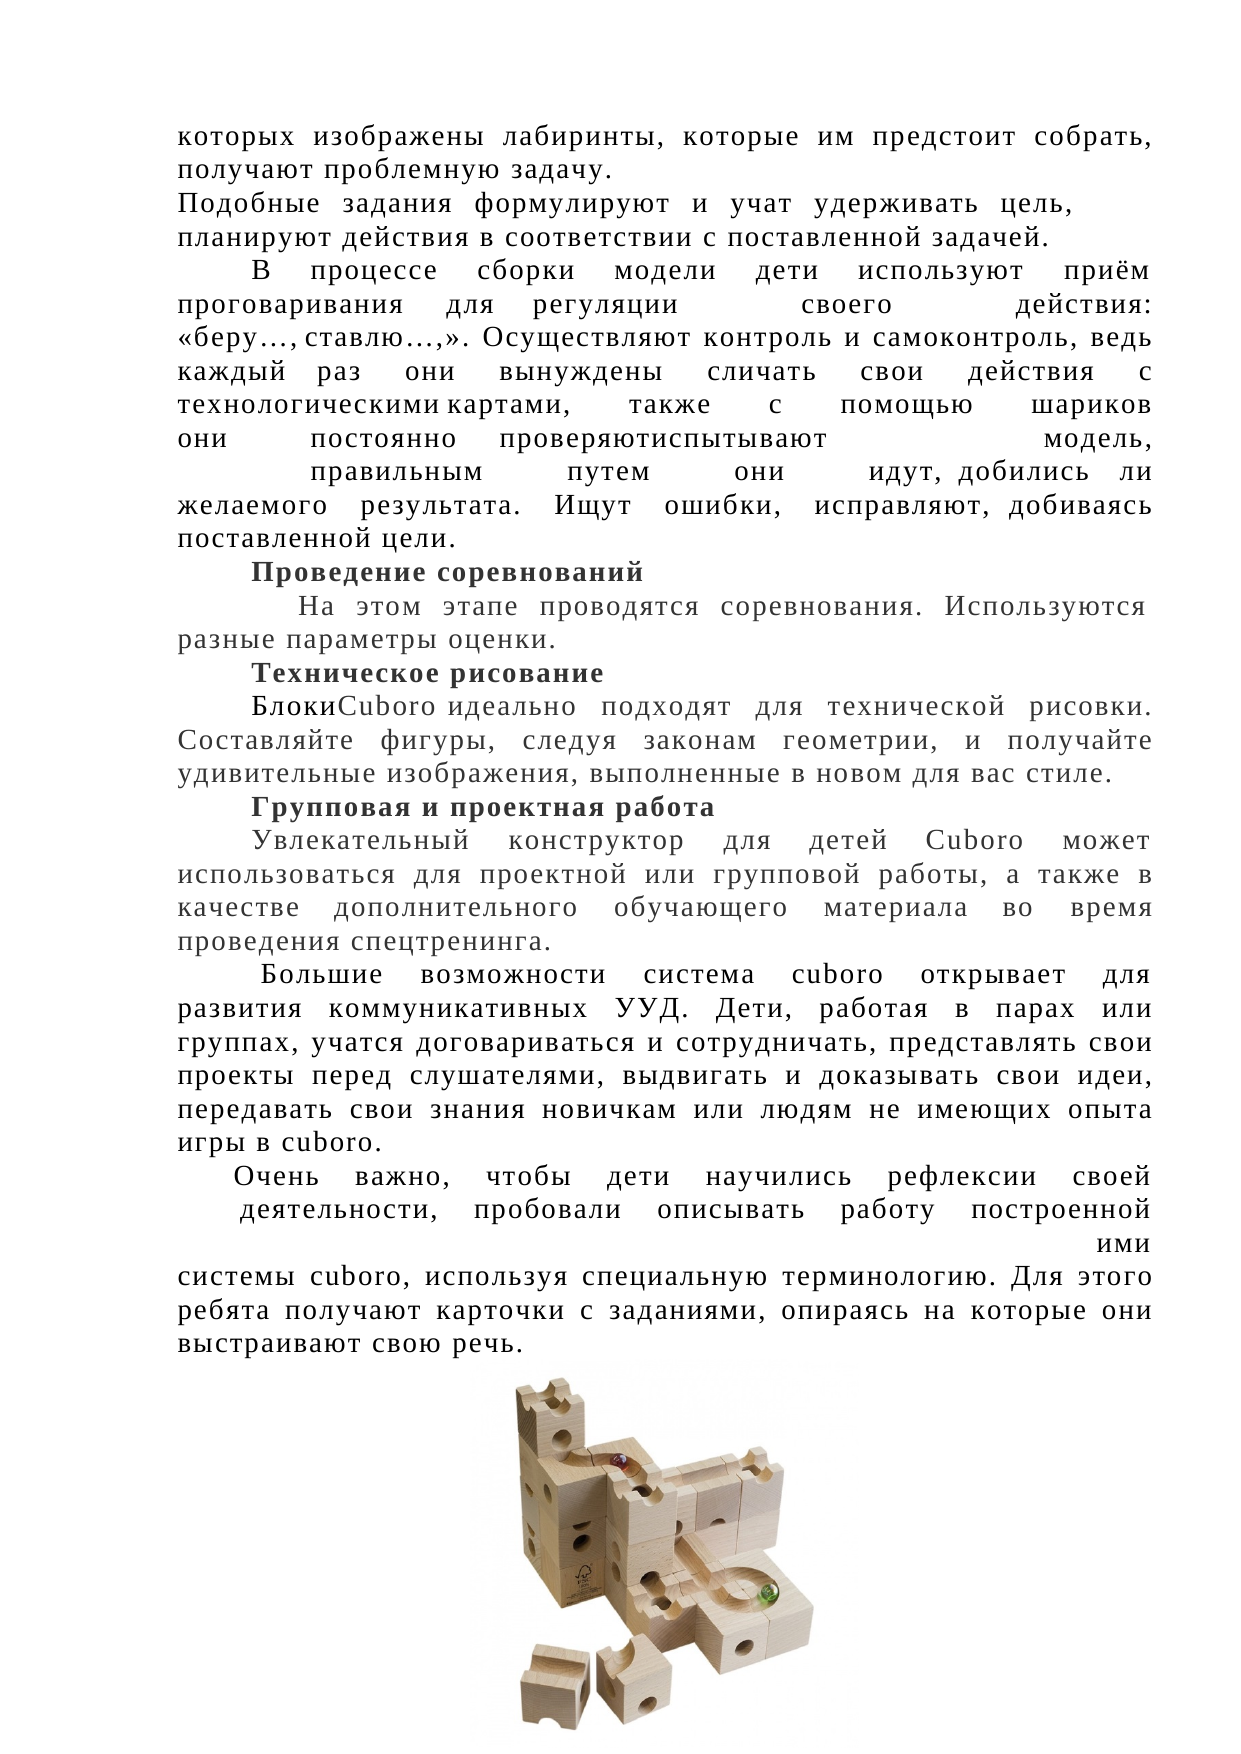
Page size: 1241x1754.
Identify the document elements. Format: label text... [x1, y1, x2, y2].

text Увлекательный конструктор для детей Cuboro может использоваться для проектной или групповой работы, а также в качестве дополнительного обучающего материала во время проведения спецтренинга. [177, 822, 1152, 957]
text Техническое рисование [251, 655, 1154, 688]
text На этом этапе проводятся соревнования. Используются разные параметры оценки. [177, 588, 1157, 655]
text Подобные задания формулируют и учат удерживать цель, планируют действия в соответствии с поставленной задачей. [177, 185, 1157, 252]
text БлокиCuboro идеально подходят для технической рисовки. Составляйте фигуры, следуя законам геометрии, и получайте удивительные изображения, выполненные в новом для вас стиле. [177, 688, 1152, 789]
text Проведение соревнований [251, 554, 1154, 588]
text В процессе сборки модели дети используют приём проговаривания для регуляции своего действия: «беру…, ставлю…,». Осуществляют контроль и самоконтроль, ведь каждый раз они вынуждены сличать свои действия с технологическими картами, также с помощью шариков они постоянно проверяютиспытывают модель, правильным путем они идут, добились ли желаемого результата. Ищут ошибки, исправляют, добиваясь поставленной цели. [177, 252, 1152, 554]
text Большие возможности система cuboro открывает для развития коммуникативных УУД. Дети, работая в парах или группах, учатся договариваться и сотрудничать, представлять свои проекты перед слушателями, выдвигать и доказывать свои идеи, передавать свои знания новичкам или людям не имеющих опыта игры в cuboro. [177, 957, 1152, 1158]
text Групповая и проектная работа [251, 789, 1154, 822]
picture [470, 1359, 859, 1748]
text системы cuboro, используя специальную терминологию. Для этого ребята получают карточки c заданиями, опираясь на которые они выстраивают свою речь. [177, 1258, 1152, 1359]
text Очень важно, чтобы дети научились рефлексии своей деятельности, пробовали описывать работу построенной ими [170, 1158, 1149, 1258]
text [177, 118, 1152, 185]
